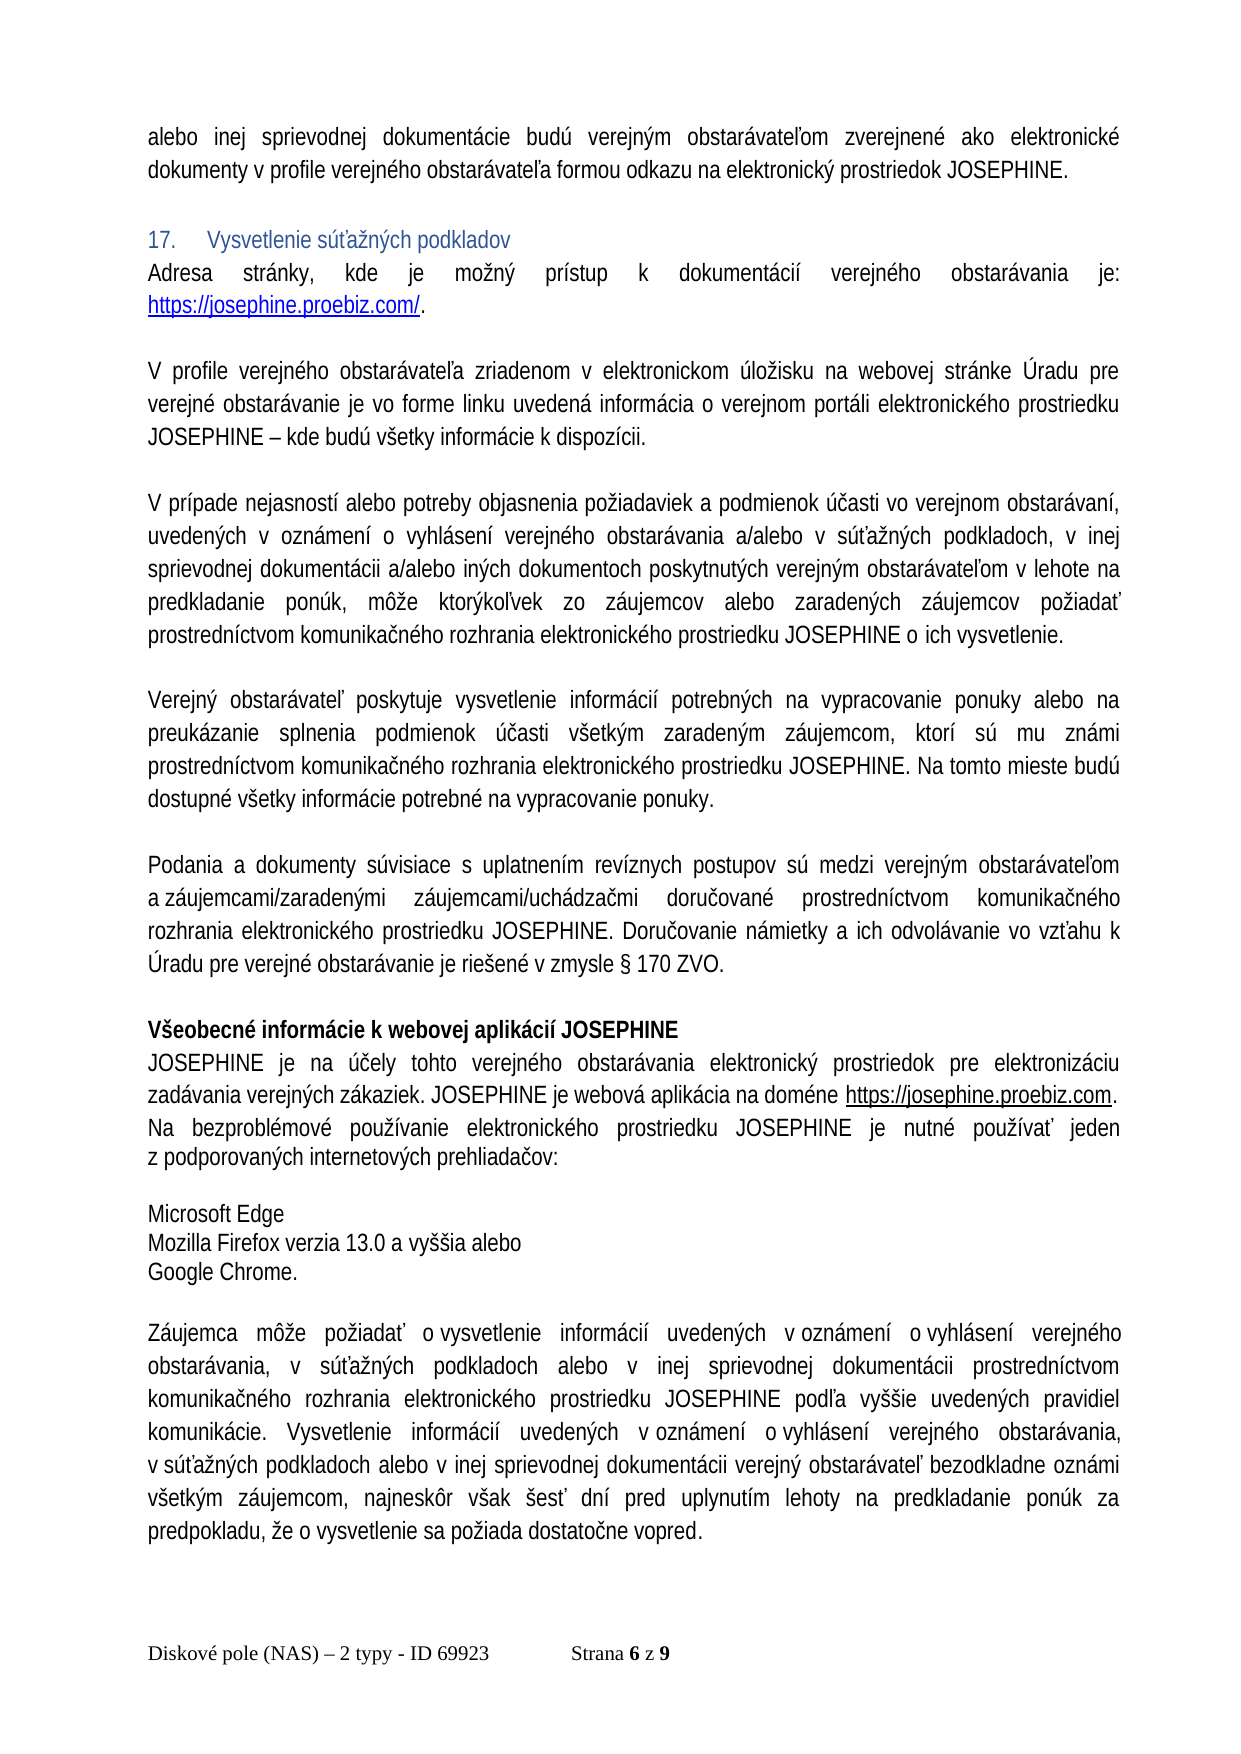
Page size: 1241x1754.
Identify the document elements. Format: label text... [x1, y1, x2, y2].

subtitle Vysvetlenie súťažných podkladov [148, 225, 1122, 253]
text Mozilla Firefox verzia 13.0 a vyššia alebo [148, 1228, 1122, 1257]
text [148, 122, 1122, 183]
text Adresa stránky, kde je možný prístup k dokumentácií verejného obstarávania je: https://josephine.proebiz.com/. [148, 258, 1122, 319]
text Microsoft Edge [148, 1199, 1122, 1228]
text Google Chrome. [148, 1257, 1122, 1285]
text Záujemca môže požiadať o vysvetlenie informácií uvedených v oznámení o vyhlásení verejného obstarávania, v súťažných podkladoch alebo v inej sprievodnej dokumentácii prostredníctvom komunikačného rozhrania elektronického prostriedku JOSEPHINE podľa vyššie uvedených pravidiel komunikácie. Vysvetlenie informácií uvedených v oznámení o vyhlásení verejného obstarávania, v súťažných podkladoch alebo v inej sprievodnej dokumentácii verejný obstarávateľ bezodkladne oznámi všetkým záujemcom, najneskôr však šesť dní pred uplynutím lehoty na predkladanie ponúk za predpokladu, že o vysvetlenie sa požiada dostatočne vopred. [148, 1318, 1122, 1544]
text Všeobecné informácie k webovej aplikácií JOSEPHINE [148, 1015, 1122, 1043]
text V profile verejného obstarávateľa zriadenom v elektronickom úložisku na webovej stránke Úradu pre verejné obstarávanie je vo forme linku uvedená informácia o verejnom portáli elektronického prostriedku JOSEPHINE – kde budú všetky informácie k dispozícii. [148, 356, 1122, 451]
text Verejný obstarávateľ poskytuje vysvetlenie informácií potrebných na vypracovanie ponuky alebo na preukázanie splnenia podmienok účasti všetkým zaradeným záujemcom, ktorí sú mu známi prostredníctvom komunikačného rozhrania elektronického prostriedku JOSEPHINE. Na tomto mieste budú dostupné všetky informácie potrebné na vypracovanie ponuky. [148, 686, 1122, 813]
text Podania a dokumenty súvisiace s uplatnením revíznych postupov sú medzi verejným obstarávateľom a záujemcami/zaradenými záujemcami/uchádzačmi doručované prostredníctvom komunikačného rozhrania elektronického prostriedku JOSEPHINE. Doručovanie námietky a ich odvolávanie vo vzťahu k Úradu pre verejné obstarávanie je riešené v zmysle § 170 ZVO. [148, 850, 1122, 977]
text JOSEPHINE je na účely tohto verejného obstarávania elektronický prostriedok pre elektronizáciu zadávania verejných zákaziek. JOSEPHINE je webová aplikácia na doméne https://josephine.proebiz.com. [148, 1048, 1122, 1109]
text Na bezproblémové používanie elektronického prostriedku JOSEPHINE je nutné používať jeden z podporovaných internetových prehliadačov: [148, 1113, 1122, 1171]
text V prípade nejasností alebo potreby objasnenia požiadaviek a podmienok účasti vo verejnom obstarávaní, uvedených v oznámení o vyhlásení verejného obstarávania a/alebo v súťažných podkladoch, v inej sprievodnej dokumentácii a/alebo iných dokumentoch poskytnutých verejným obstarávateľom v lehote na predkladanie ponúk, môže ktorýkoľvek zo záujemcov alebo zaradených záujemcov požiadať prostredníctvom komunikačného rozhrania elektronického prostriedku JOSEPHINE o ich vysvetlenie. [148, 488, 1122, 648]
